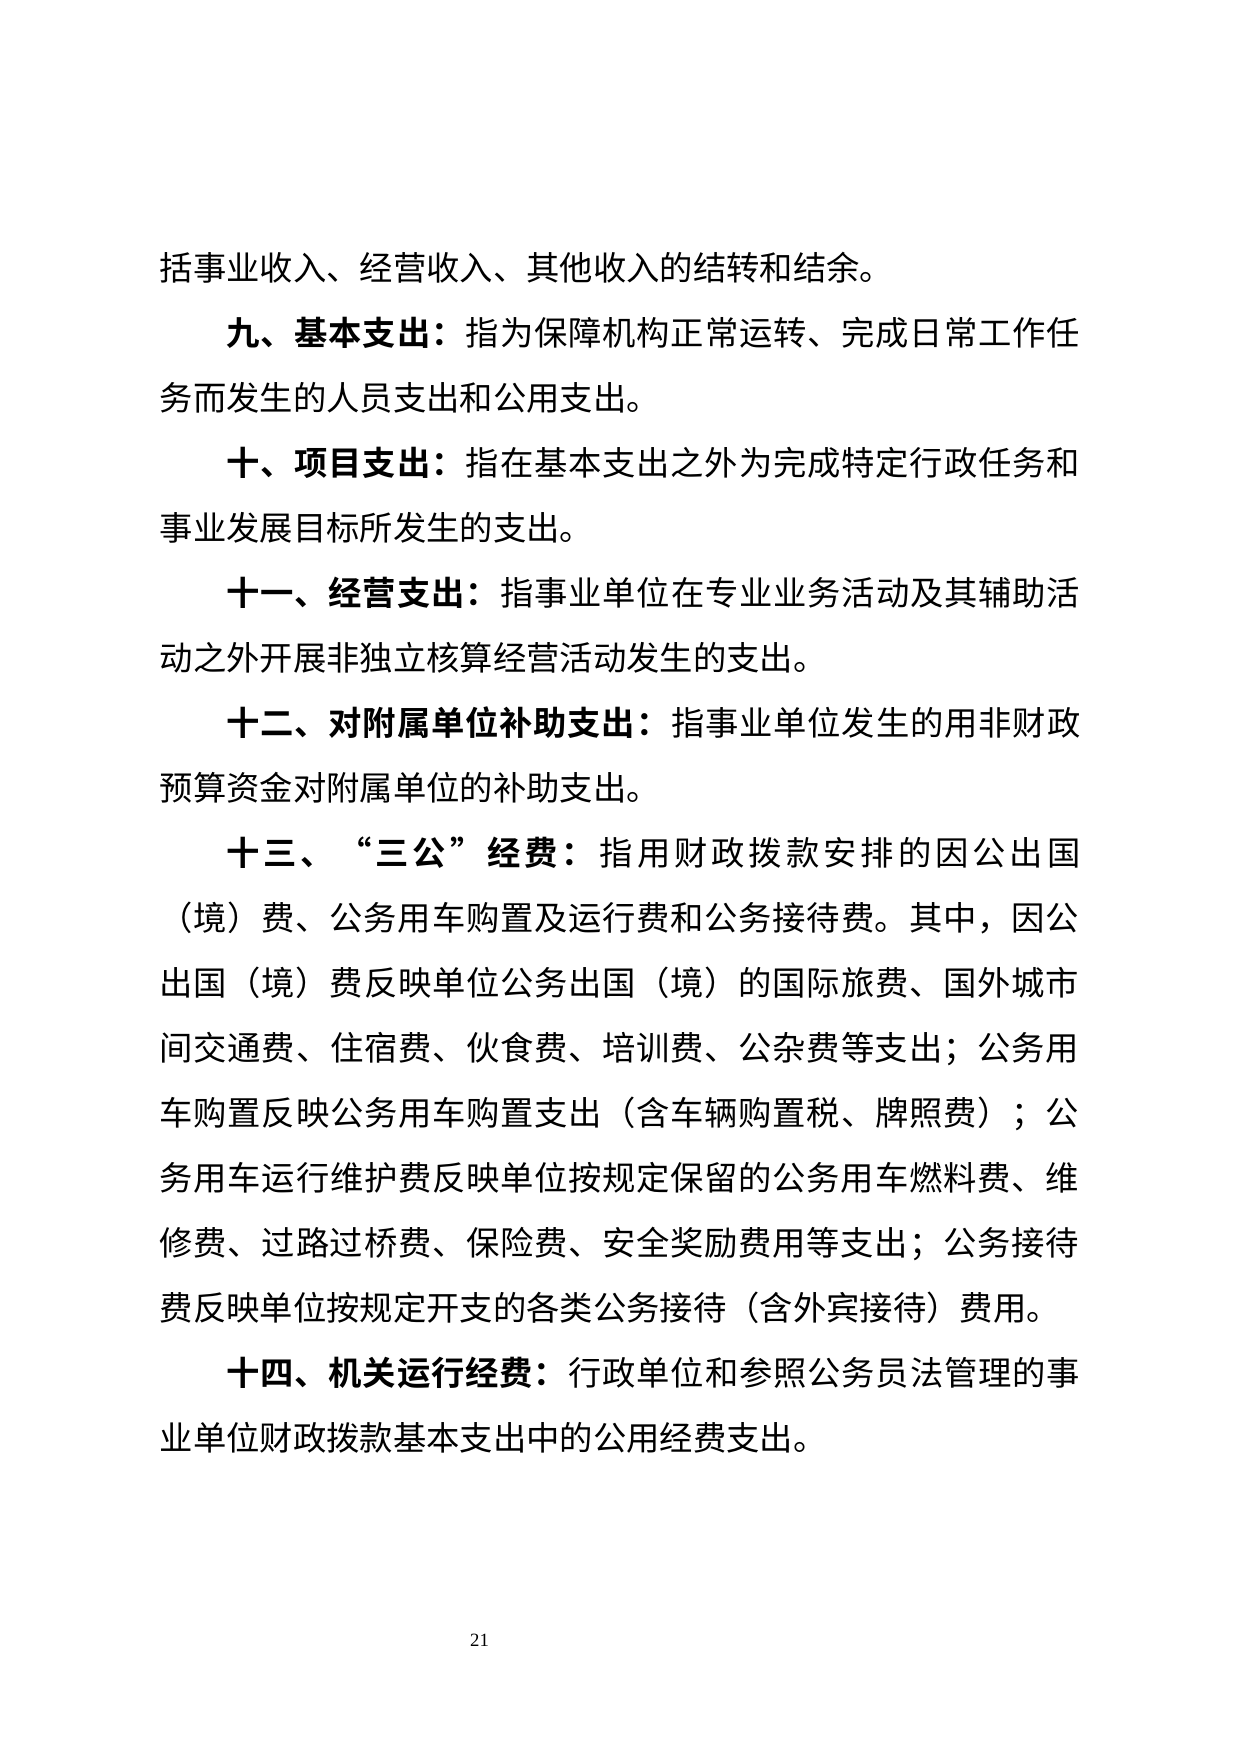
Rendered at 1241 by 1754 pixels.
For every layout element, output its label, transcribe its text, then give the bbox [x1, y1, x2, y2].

text 十四、机关运行经费：行政单位和参照公务员法管理的事业单位财政拨款基本支出中的公用经费支出。 [159, 1338, 1081, 1468]
text 九、基本支出：指为保障机构正常运转、完成日常工作任务而发生的人员支出和公用支出。 [159, 298, 1081, 428]
text 十一、经营支出：指事业单位在专业业务活动及其辅助活动之外开展非独立核算经营活动发生的支出。 [159, 558, 1081, 688]
text 十、项目支出：指在基本支出之外为完成特定行政任务和事业发展目标所发生的支出。 [159, 428, 1081, 558]
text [159, 233, 1081, 298]
text 十三、“三公”经费：指用财政拨款安排的因公出国（境）费、公务用车购置及运行费和公务接待费。其中，因公出国（境）费反映单位公务出国（境）的国际旅费、国外城市间交通费、住宿费、伙食费、培训费、公杂费等支出；公务用车购置反映公务用车购置支出（含车辆购置税、牌照费）；公务用车运行维护费反映单位按规定保留的公务用车燃料费、维修费、过路过桥费、保险费、安全奖励费用等支出；公务接待费反映单位按规定开支的各类公务接待（含外宾接待）费用。 [159, 818, 1081, 1338]
text 十二、对附属单位补助支出：指事业单位发生的用非财政预算资金对附属单位的补助支出。 [159, 688, 1081, 818]
